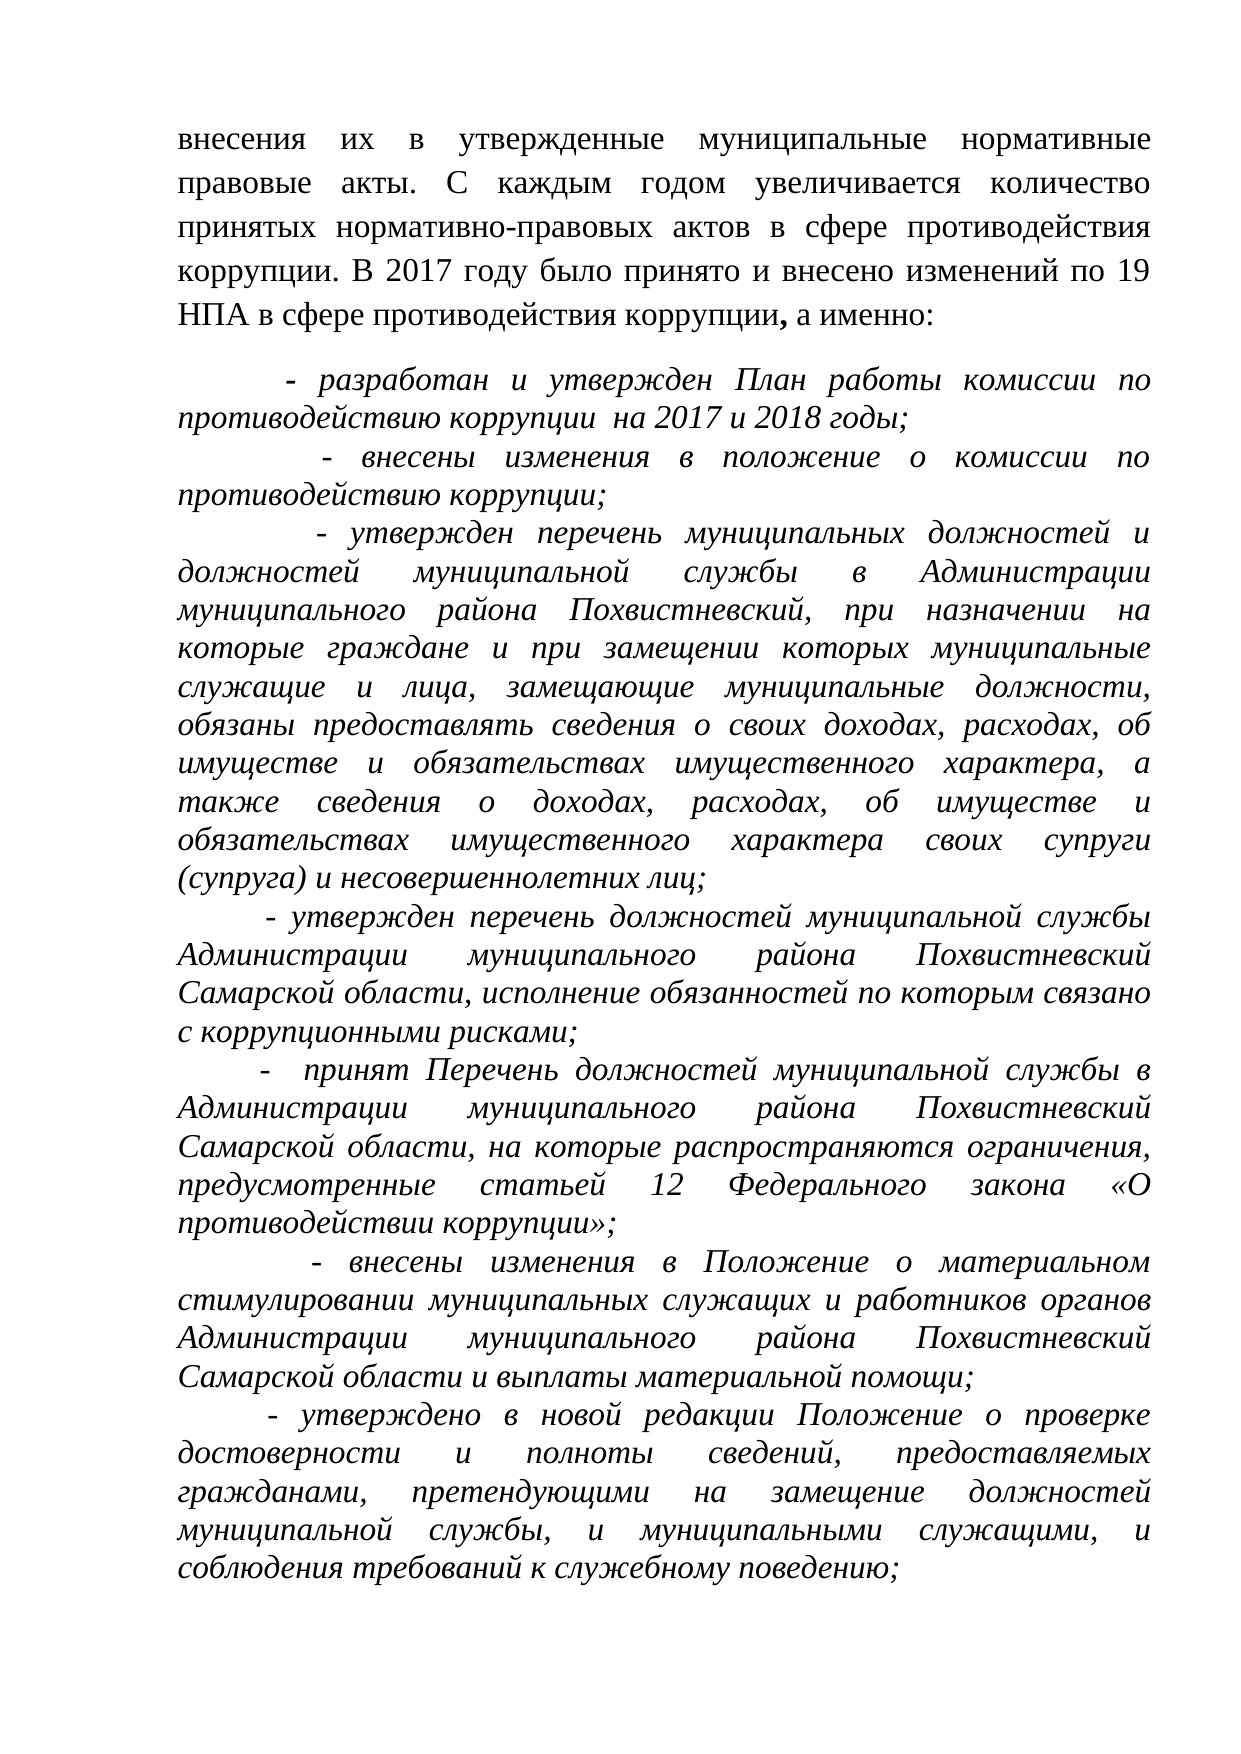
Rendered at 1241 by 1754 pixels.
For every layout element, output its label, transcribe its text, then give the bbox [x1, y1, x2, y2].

text - утвержден перечень муниципальных должностей и должностей муниципальной службы в Администрации муниципального района Похвистневский, при назначении на которые граждане и при замещении которых муниципальные служащие и лица, замещающие муниципальные должности, обязаны предоставлять сведения о своих доходах, расходах, об имуществе и обязательствах имущественного характера, а также сведения о доходах, расходах, об имуществе и обязательствах имущественного характера своих супруги (супруга) и несовершеннолетних лиц; [177, 513, 1152, 896]
text - разработан и утвержден План работы комиссии по противодействию коррупции на 2017 и 2018 годы; [177, 359, 1152, 436]
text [177, 118, 1152, 333]
text - утверждено в новой редакции Положение о проверке достоверности и полноты сведений, предоставляемых гражданами, претендующими на замещение должностей муниципальной службы, и муниципальными служащими, и соблюдения требований к служебному поведению; [177, 1394, 1152, 1586]
text - внесены изменения в положение о комиссии по противодействию коррупции; [177, 436, 1152, 513]
text - внесены изменения в Положение о материальном стимулировании муниципальных служащих и работников органов Администрации муниципального района Похвистневский Самарской области и выплаты материальной помощи; [177, 1241, 1152, 1394]
text - утвержден перечень должностей муниципальной службы Администрации муниципального района Похвистневский Самарской области, исполнение обязанностей по которым связано с коррупционными рисками; [177, 896, 1152, 1049]
text - принят Перечень должностей муниципальной службы в Администрации муниципального района Похвистневский Самарской области, на которые распространяются ограничения, предусмотренные статьей 12 Федерального закона «О противодействии коррупции»; [177, 1049, 1152, 1241]
